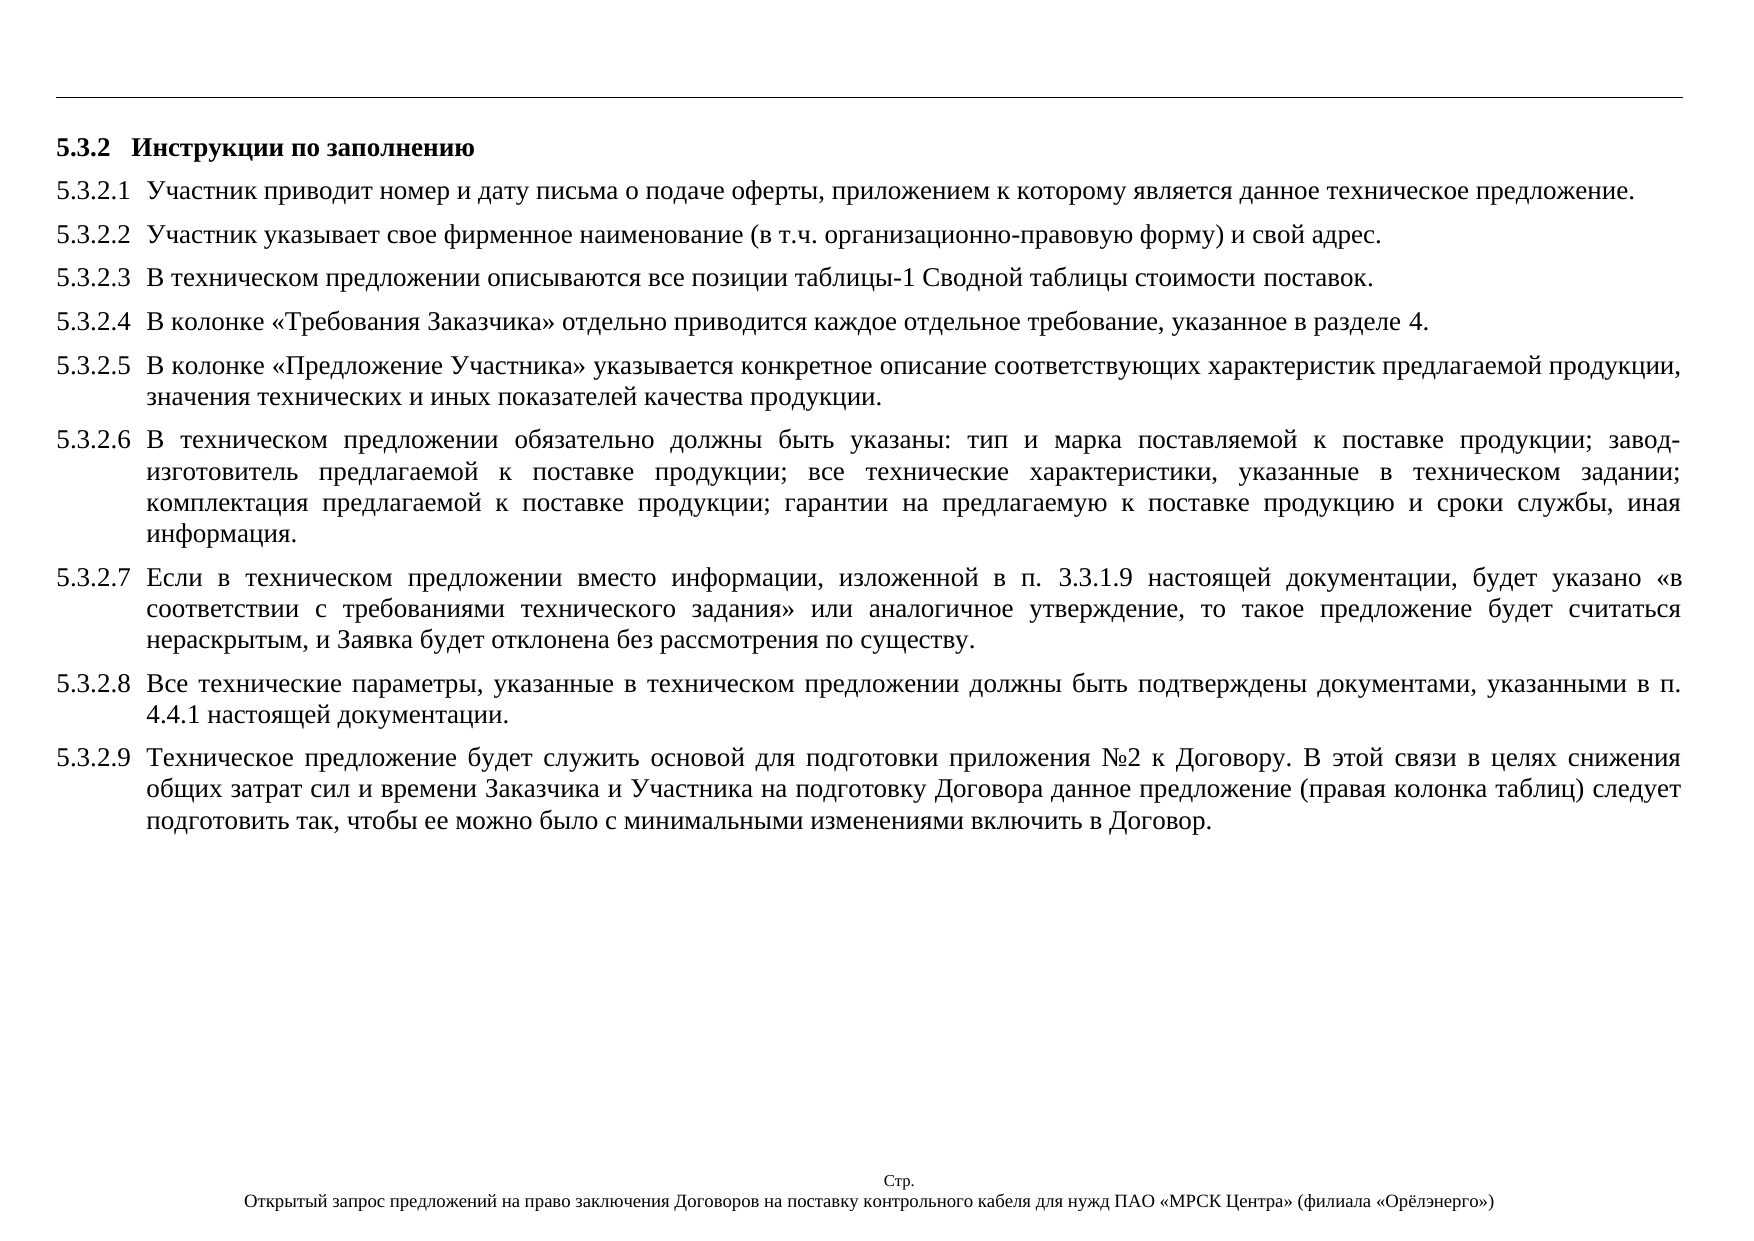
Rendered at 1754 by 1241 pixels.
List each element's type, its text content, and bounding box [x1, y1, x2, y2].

list В колонке «Предложение Участника» указывается конкретное описание соответствующих характеристик предлагаемой продукции, значения технических и иных показателей качества продукции. [56, 349, 1683, 411]
list Участник указывает свое фирменное наименование (в т.ч. организационно-правовую форму) и свой адрес. [56, 218, 1683, 249]
list Участник приводит номер и дату письма о подаче оферты, приложением к которому является данное техническое предложение. [56, 174, 1683, 205]
list В техническом предложении описываются все позиции таблицы-1 Сводной таблицы стоимости поставок. [56, 262, 1683, 293]
list В техническом предложении обязательно должны быть указаны: тип и марка поставляемой к поставке продукции; завод-изготовитель предлагаемой к поставке продукции; все технические характеристики, указанные в техническом задании; комплектация предлагаемой к поставке продукции; гарантии на предлагаемую к поставке продукцию и сроки службы, иная информация. [56, 424, 1683, 548]
list Все технические параметры, указанные в техническом предложении должны быть подтверждены документами, указанными в п. 4.4.1 настоящей документации. [56, 667, 1683, 729]
list Техническое предложение будет служить основой для подготовки приложения №2 к Договору. В этой связи в целях снижения общих затрат сил и времени Заказчика и Участника на подготовку Договора данное предложение (правая колонка таблиц) следует подготовить так, чтобы ее можно было с минимальными изменениями включить в Договор. [56, 741, 1683, 835]
subtitle Инструкции по заполнению [56, 131, 1683, 162]
list Если в техническом предложении вместо информации, изложенной в п. 3.3.1.9 настоящей документации, будет указано «в соответствии с требованиями технического задания» или аналогичное утверждение, то такое предложение будет считаться нераскрытым, и Заявка будет отклонена без рассмотрения по существу. [56, 561, 1683, 654]
list В колонке «Требования Заказчика» отдельно приводится каждое отдельное требование, указанное в разделе 4. [56, 305, 1683, 336]
